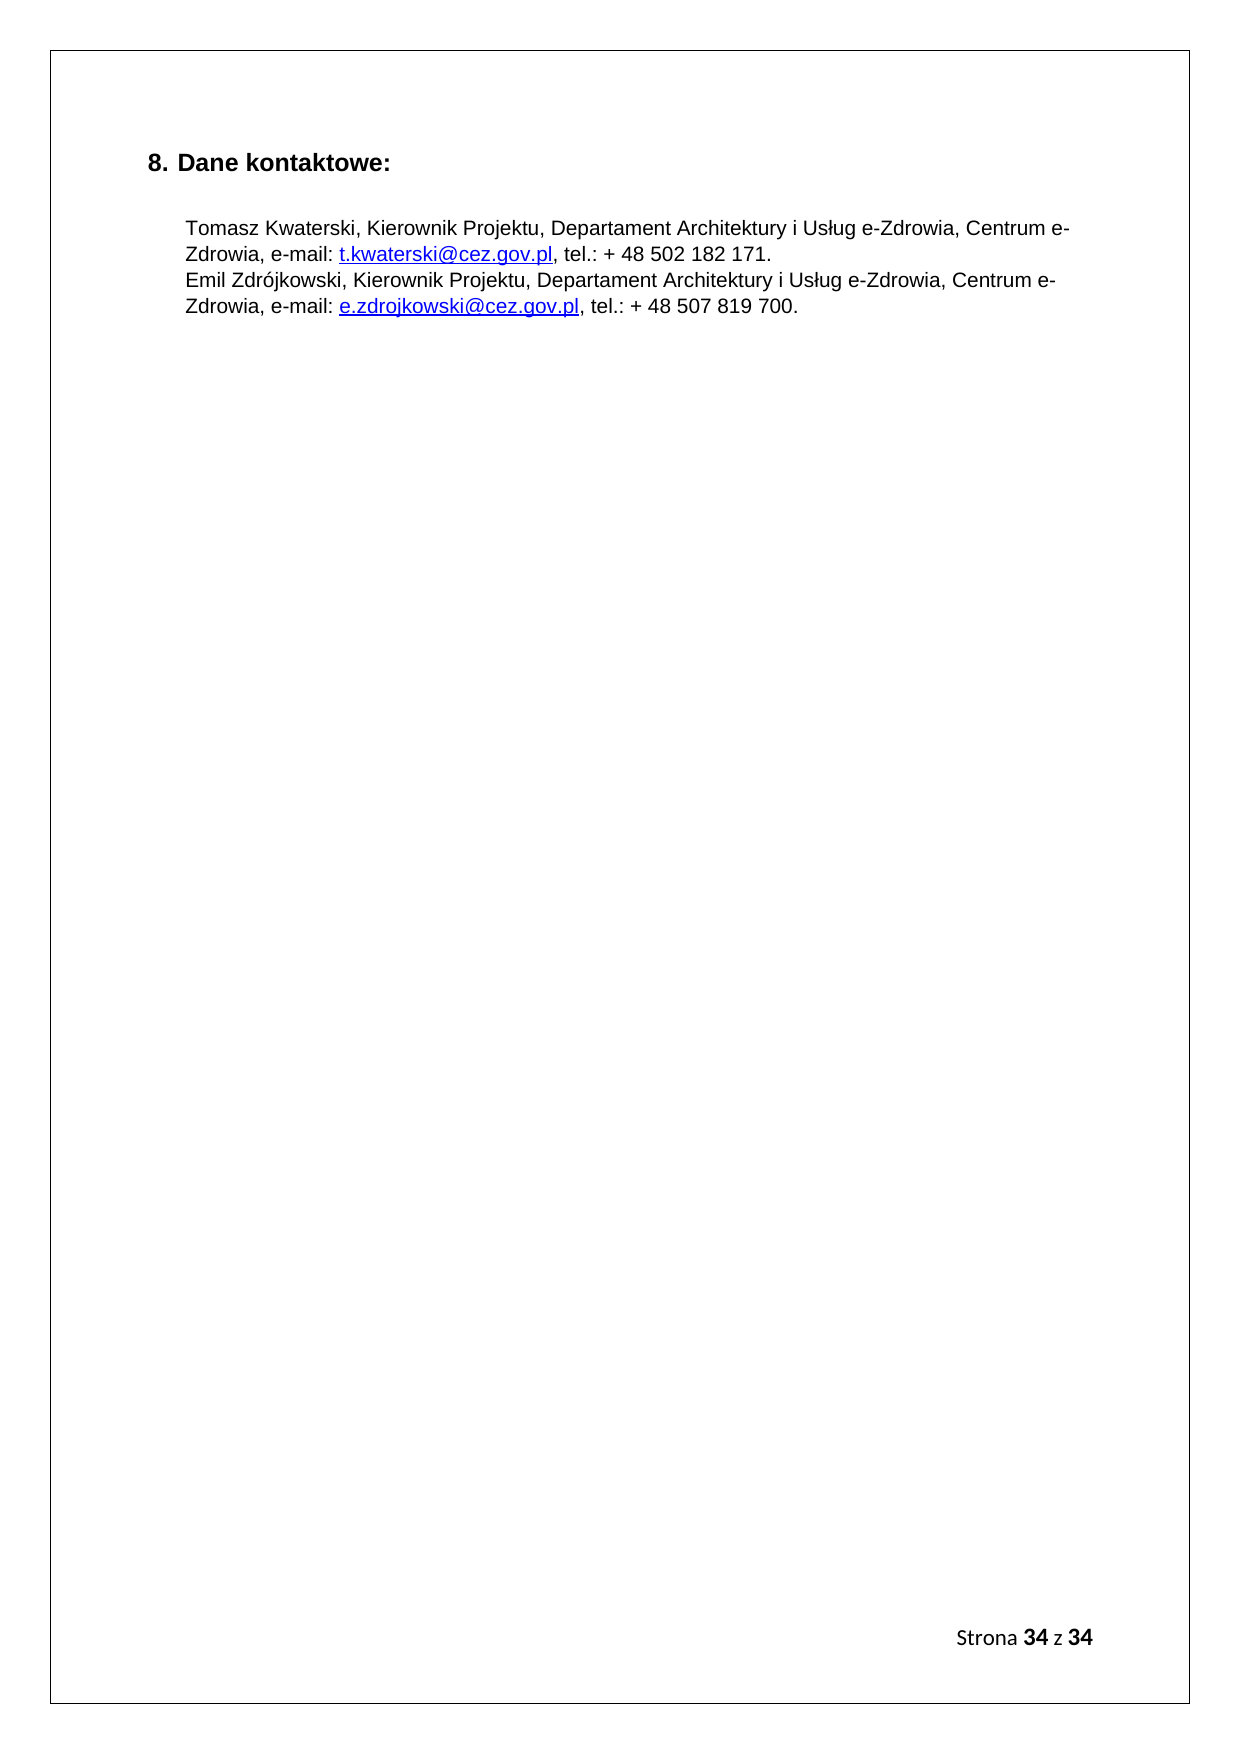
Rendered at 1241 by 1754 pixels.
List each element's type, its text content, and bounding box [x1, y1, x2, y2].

list Tomasz Kwaterski, Kierownik Projektu, Departament Architektury i Usług e-Zdrowia, Centrum e-Zdrowia, e-mail: t.kwaterski@cez.gov.pl, tel.: + 48 502 182 171. [185, 216, 1093, 266]
subtitle Dane kontaktowe: [148, 147, 1063, 176]
list Emil Zdrójkowski, Kierownik Projektu, Departament Architektury i Usług e-Zdrowia, Centrum e-Zdrowia, e-mail: e.zdrojkowski@cez.gov.pl, tel.: + 48 507 819 700. [185, 268, 1093, 317]
